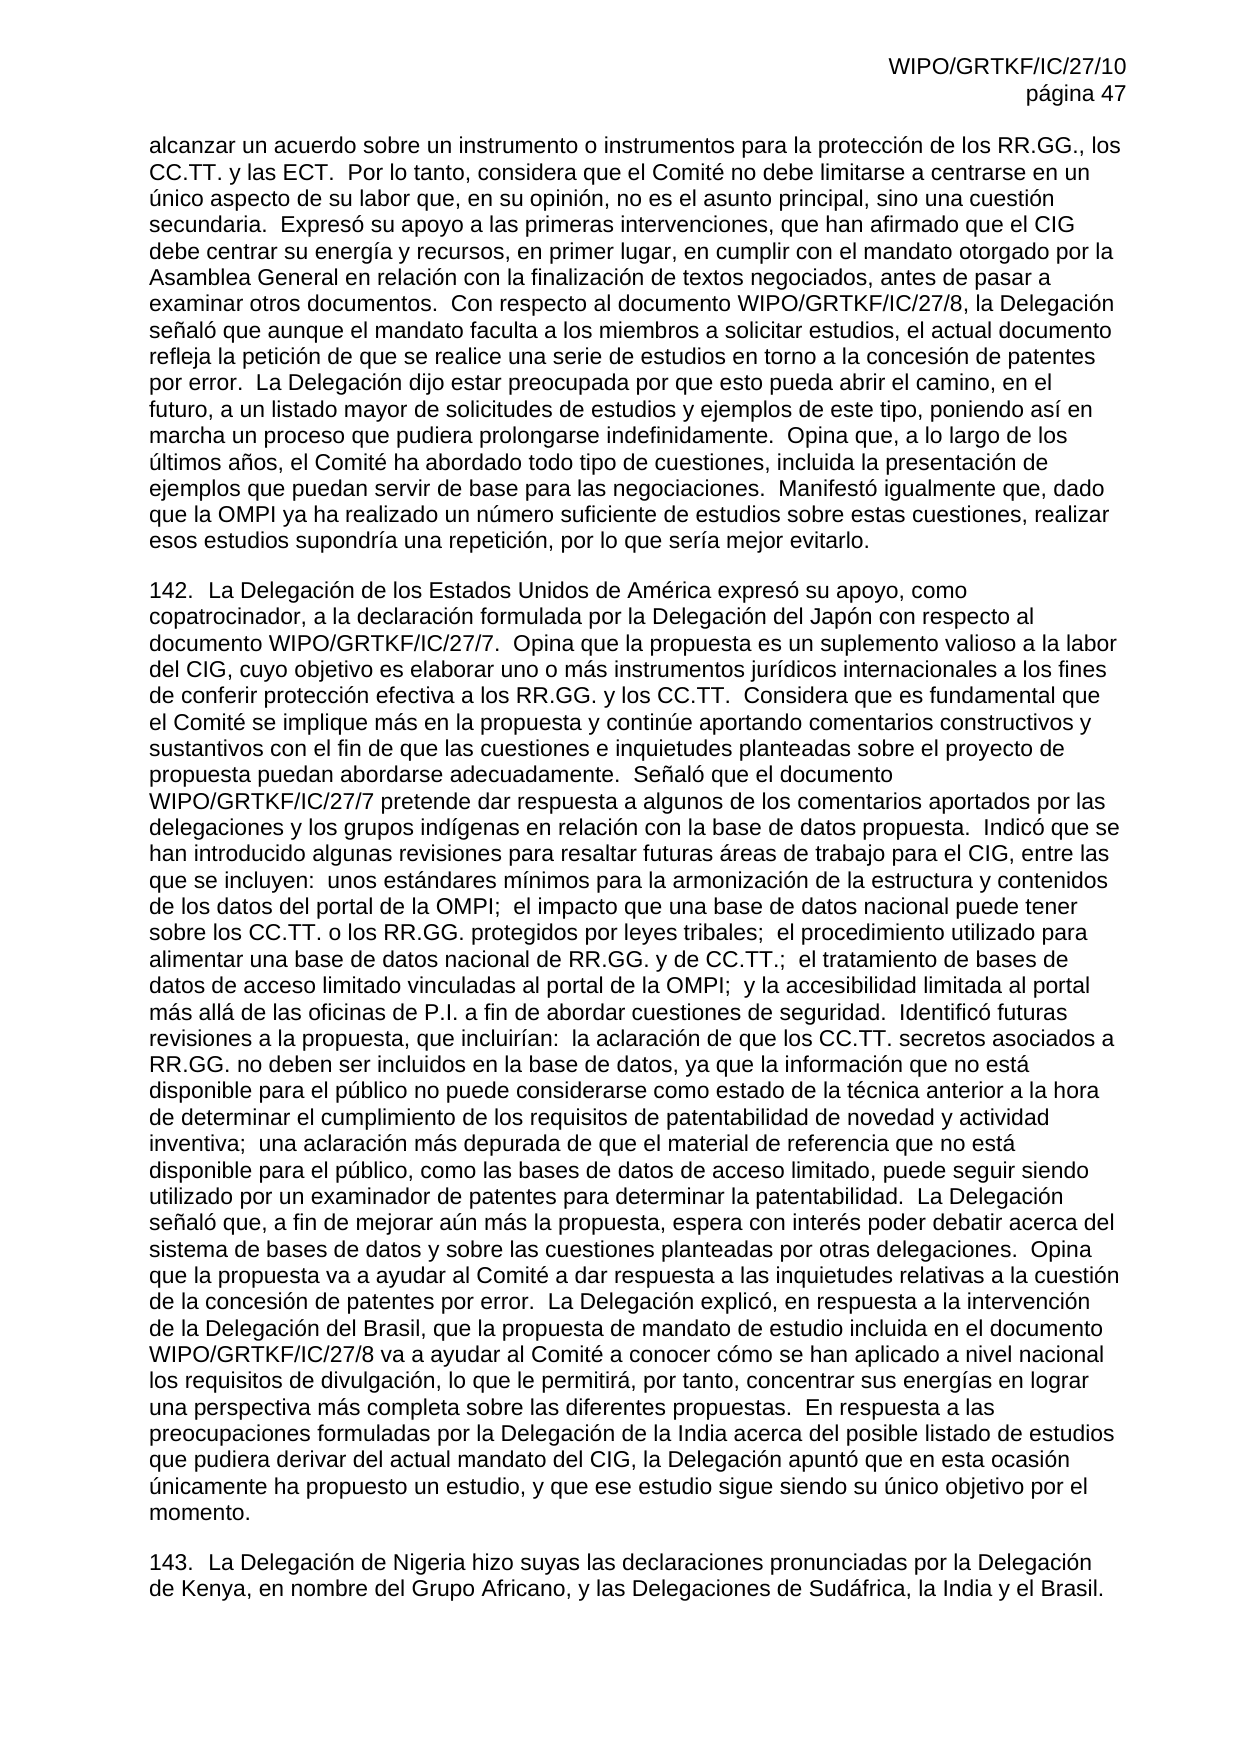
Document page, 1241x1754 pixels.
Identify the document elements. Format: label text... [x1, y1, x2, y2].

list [149, 132, 1122, 554]
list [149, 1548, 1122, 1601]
list La Delegación de los Estados Unidos de América expresó su apoyo, como copatrocinador, a la declaración formulada por la Delegación del Japón con respecto al documento WIPO/GRTKF/IC/27/7. Opina que la propuesta es un suplemento valioso a la labor del CIG, cuyo objetivo es elaborar uno o más instrumentos jurídicos internacionales a los fines de conferir protección efectiva a los RR.GG. y los CC.TT. Considera que es fundamental que el Comité se implique más en la propuesta y continúe aportando comentarios constructivos y sustantivos con el fin de que las cuestiones e inquietudes planteadas sobre el proyecto de propuesta puedan abordarse adecuadamente. Señaló que el documento WIPO/GRTKF/IC/27/7 pretende dar respuesta a algunos de los comentarios aportados por las delegaciones y los grupos indígenas en relación con la base de datos propuesta. Indicó que se han introducido algunas revisiones para resaltar futuras áreas de trabajo para el CIG, entre las que se incluyen: unos estándares mínimos para la armonización de la estructura y contenidos de los datos del portal de la OMPI; el impacto que una base de datos nacional puede tener sobre los CC.TT. o los RR.GG. protegidos por leyes tribales; el procedimiento utilizado para alimentar una base de datos nacional de RR.GG. y de CC.TT.; el tratamiento de bases de datos de acceso limitado vinculadas al portal de la OMPI; y la accesibilidad limitada al portal más allá de las oficinas de P.I. a fin de abordar cuestiones de seguridad. Identificó futuras revisiones a la propuesta, que incluirían: la aclaración de que los CC.TT. secretos asociados a RR.GG. no deben ser incluidos en la base de datos, ya que la información que no está disponible para el público no puede considerarse como estado de la técnica anterior a la hora de determinar el cumplimiento de los requisitos de patentabilidad de novedad y actividad inventiva; una aclaración más depurada de que el material de referencia que no está disponible para el público, como las bases de datos de acceso limitado, puede seguir siendo utilizado por un examinador de patentes para determinar la patentabilidad. La Delegación señaló que, a fin de mejorar aún más la propuesta, espera con interés poder debatir acerca del sistema de bases de datos y sobre las cuestiones planteadas por otras delegaciones. Opina que la propuesta va a ayudar al Comité a dar respuesta a las inquietudes relativas a la cuestión de la concesión de patentes por error. La Delegación explicó, en respuesta a la intervención de la Delegación del Brasil, que la propuesta de mandato de estudio incluida en el documento WIPO/GRTKF/IC/27/8 va a ayudar al Comité a conocer cómo se han aplicado a nivel nacional los requisitos de divulgación, lo que le permitirá, por tanto, concentrar sus energías en lograr una perspectiva más completa sobre las diferentes propuestas. En respuesta a las preocupaciones formuladas por la Delegación de la India acerca del posible listado de estudios que pudiera derivar del actual mandato del CIG, la Delegación apuntó que en esta ocasión únicamente ha propuesto un estudio, y que ese estudio sigue siendo su único objetivo por el momento. [149, 577, 1122, 1526]
